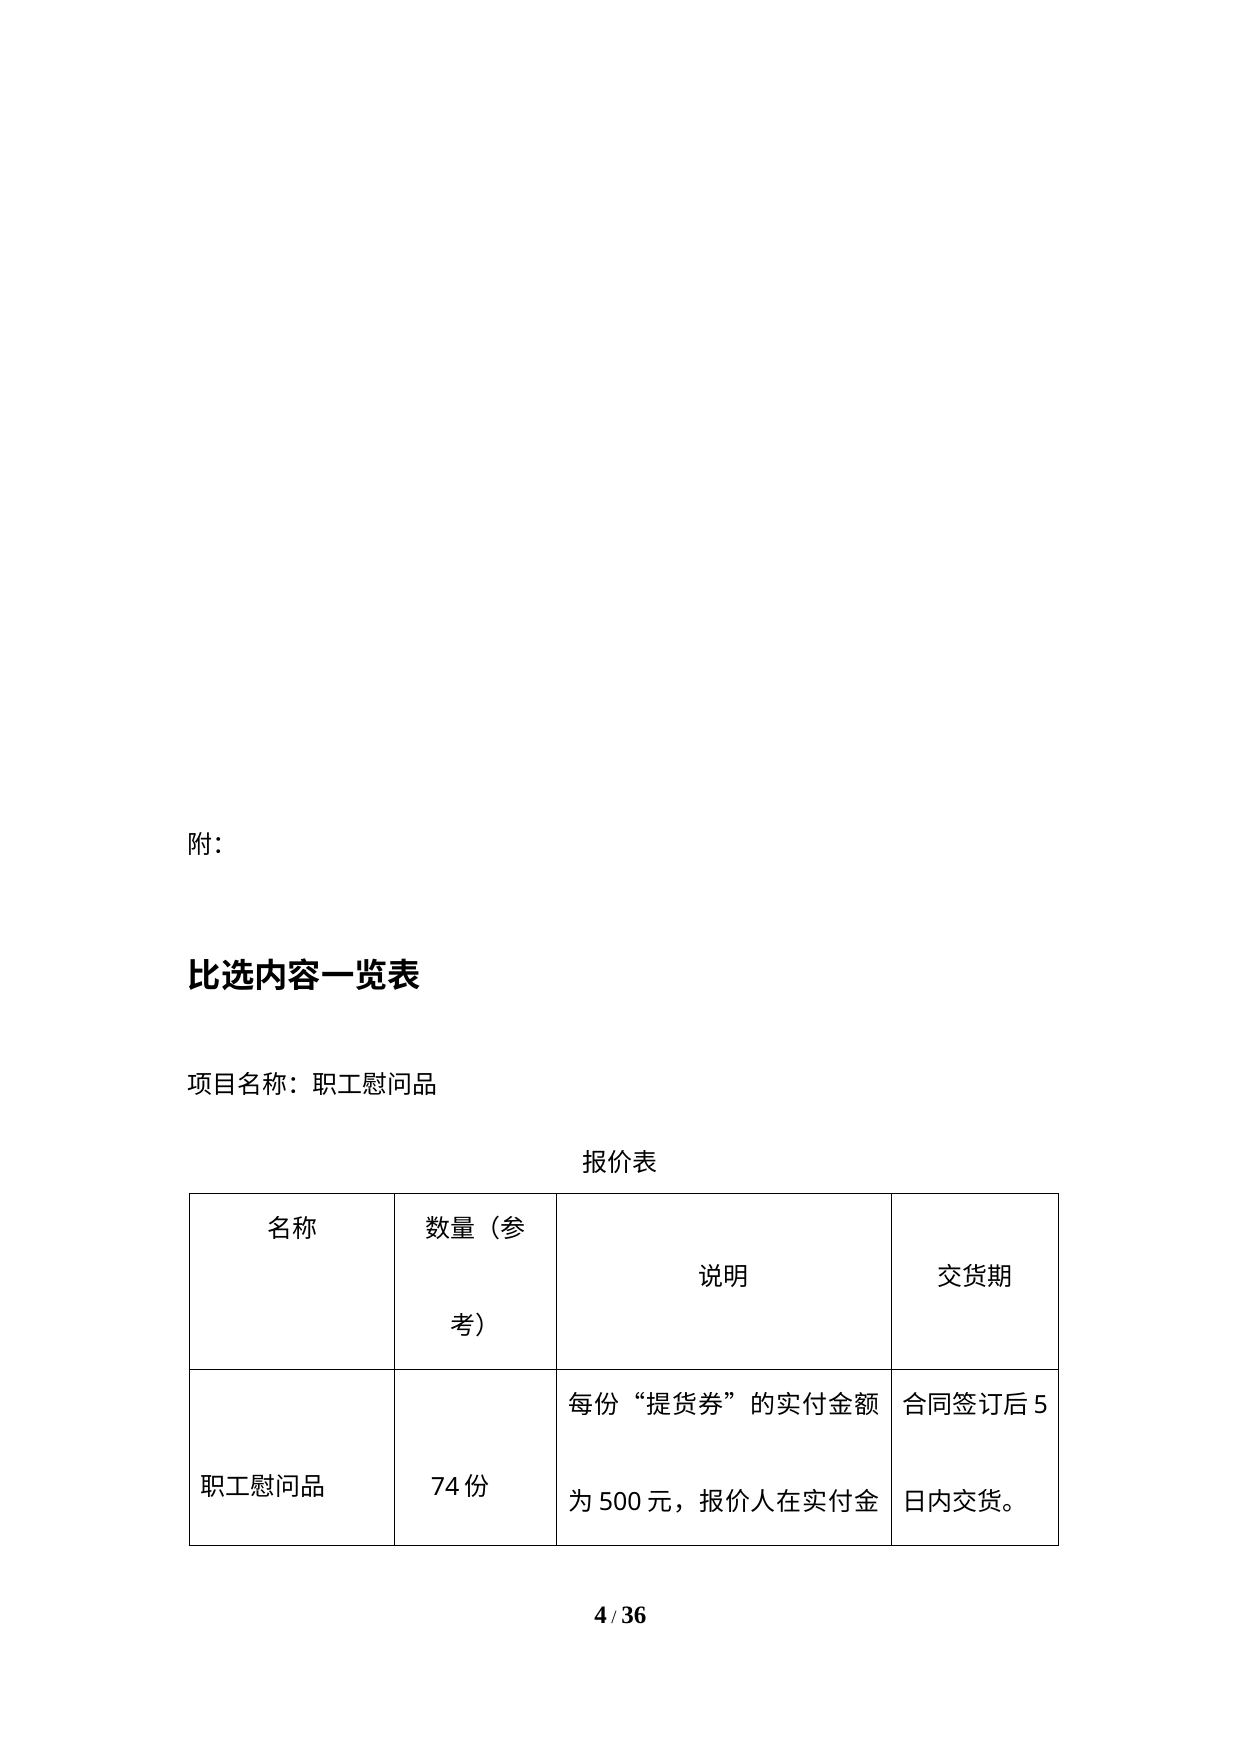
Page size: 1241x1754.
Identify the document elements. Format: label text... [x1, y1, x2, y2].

table_header 交货期 [892, 1194, 1058, 1369]
table_header 说明 [557, 1194, 891, 1369]
table_cell 职工慰问品 [190, 1370, 394, 1545]
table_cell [557, 1370, 891, 1545]
text 报价表 [187, 1128, 1053, 1193]
table_header 名称 [190, 1194, 394, 1369]
table_cell 合同签订后5日内交货。 [892, 1370, 1058, 1545]
text 项目名称：职工慰问品 [187, 1050, 1053, 1115]
text 附： [187, 810, 1053, 875]
table_header 数量（参考） [395, 1194, 556, 1369]
text 比选内容一览表 [187, 940, 1053, 1005]
table_cell 74份 [395, 1370, 556, 1545]
